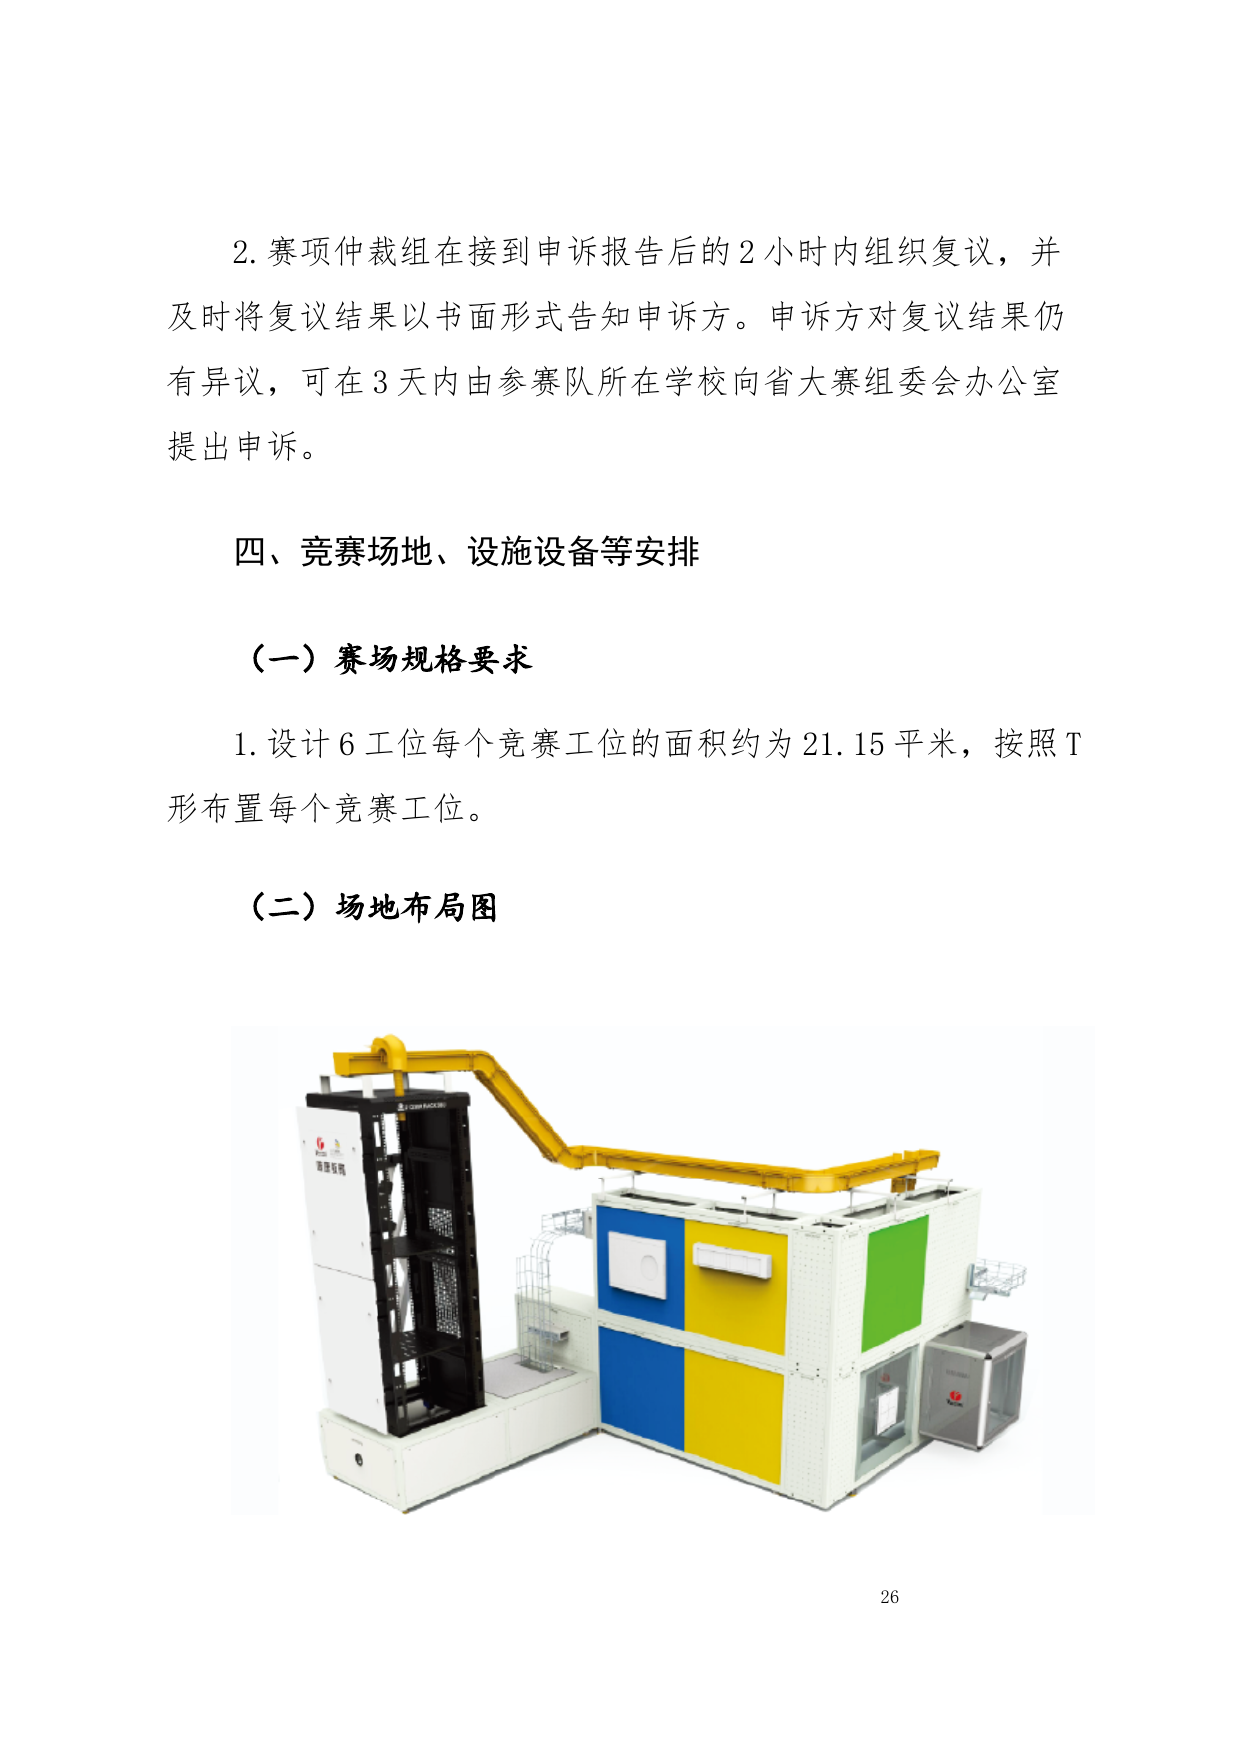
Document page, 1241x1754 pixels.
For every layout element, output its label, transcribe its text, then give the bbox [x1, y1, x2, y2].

subtitle （二）场地布局图 [166, 872, 1087, 937]
subtitle （一）赛场规格要求 [166, 624, 1087, 689]
subtitle 四、竞赛场地、设施设备等安排 [166, 517, 1087, 582]
text 1.设计6工位每个竞赛工位的面积约为21.15平米，按照T形布置每个竞赛工位。 [165, 709, 1087, 839]
picture [231, 1026, 1095, 1515]
text 2.赛项仲裁组在接到申诉报告后的2小时内组织复议，并及时将复议结果以书面形式告知申诉方。申诉方对复议结果仍有异议，可在3天内由参赛队所在学校向省大赛组委会办公室提出申诉。 [165, 217, 1087, 477]
